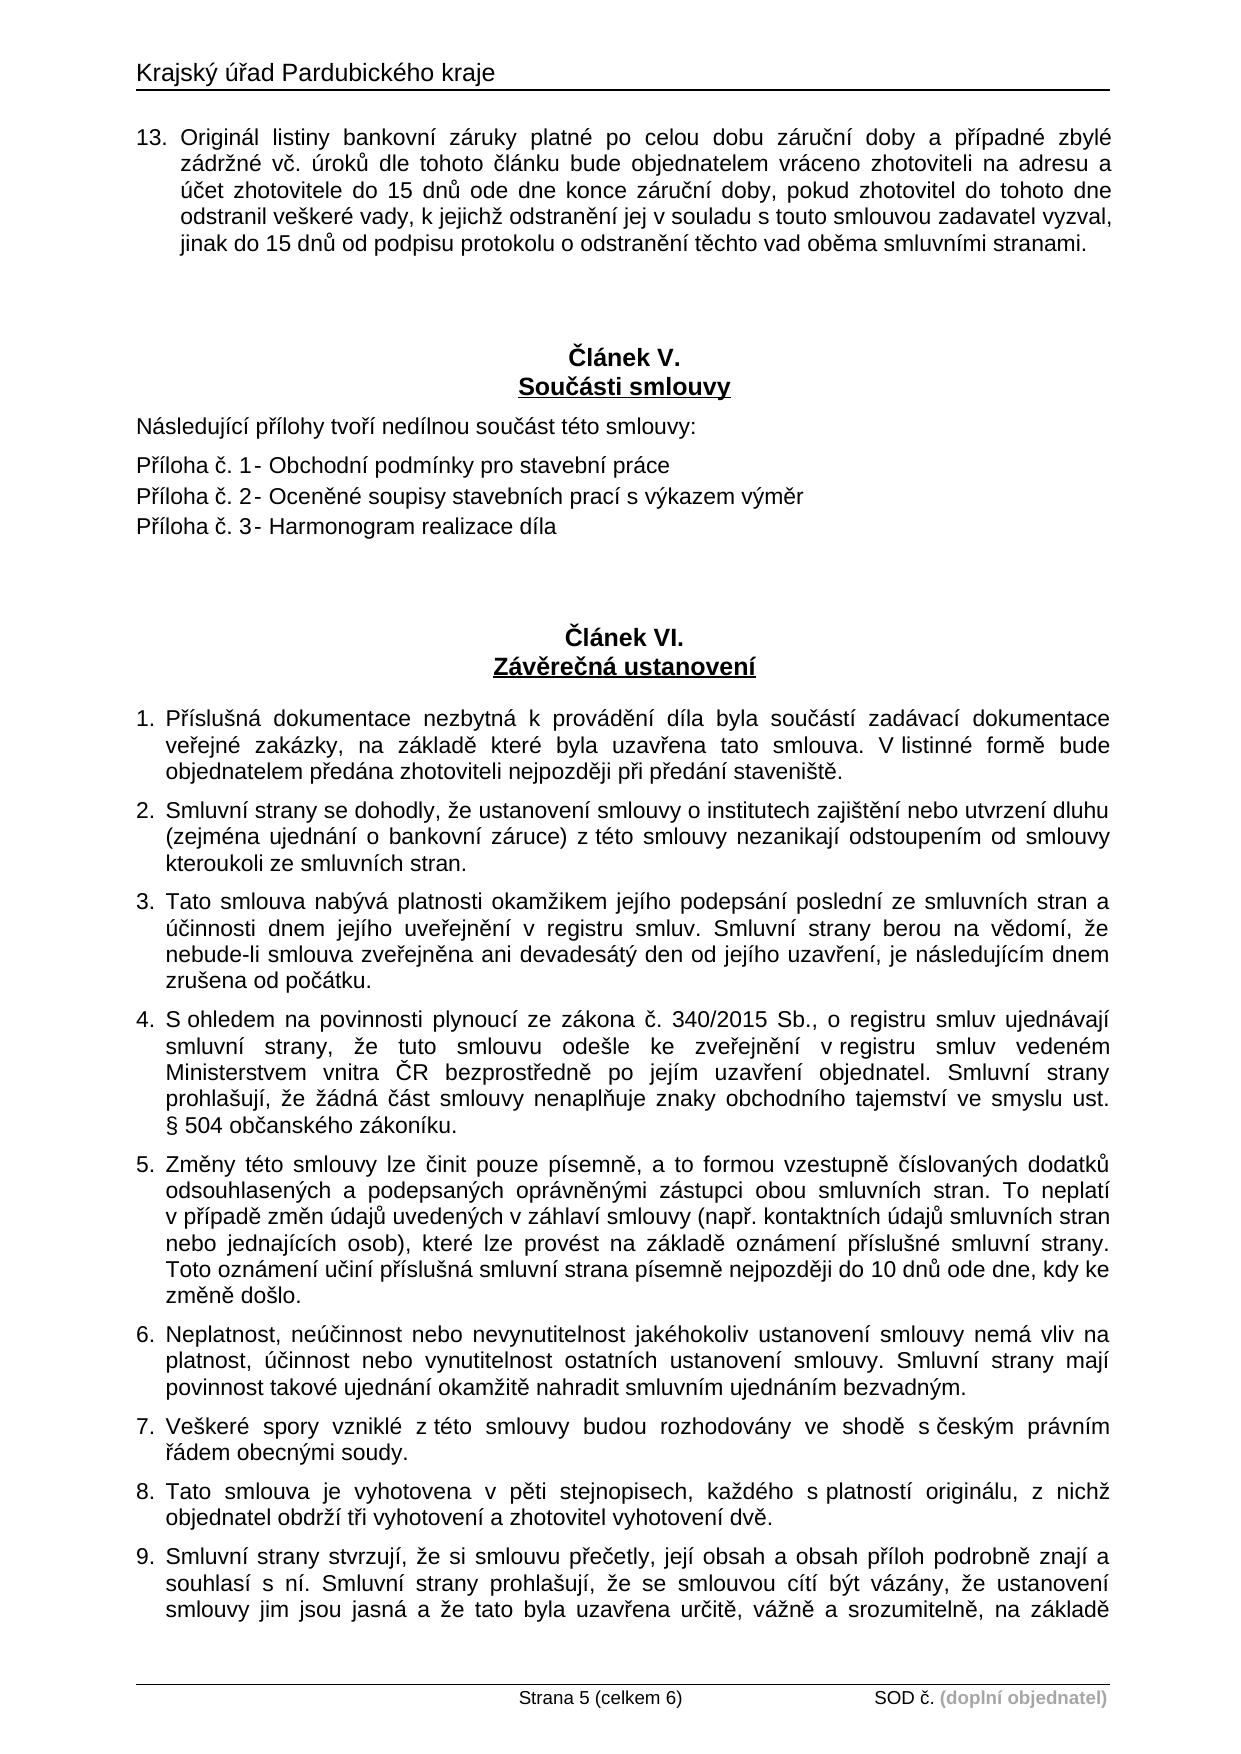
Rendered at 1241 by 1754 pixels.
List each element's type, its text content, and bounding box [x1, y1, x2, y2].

list Smluvní strany se dohodly, že ustanovení smlouvy o institutech zajištění nebo utvrzení dluhu (zejména ujednání o bankovní záruce) z této smlouvy nezanikají odstoupením od smlouvy kteroukoli ze smluvních stran. [136, 797, 1110, 876]
list Neplatnost, neúčinnost nebo nevynutitelnost jakéhokoliv ustanovení smlouvy nemá vliv na platnost, účinnost nebo vynutitelnost ostatních ustanovení smlouvy. Smluvní strany mají povinnost takové ujednání okamžitě nahradit smluvním ujednáním bezvadným. [136, 1321, 1110, 1400]
list Tato smlouva nabývá platnosti okamžikem jejího podepsání poslední ze smluvních stran a účinnosti dnem jejího uveřejnění v registru smluv. Smluvní strany berou na vědomí, že nebude-li smlouva zveřejněna ani devadesátý den od jejího uzavření, je následujícím dnem zrušena od počátku. [136, 888, 1110, 994]
text Následující přílohy tvoří nedílnou součást této smlouvy: [136, 413, 1113, 439]
text Závěrečná ustanovení [136, 651, 1113, 680]
text Článek VI. [136, 623, 1113, 651]
text Příloha č. 2 - Oceněné soupisy stavebních prací s výkazem výměr [136, 483, 1113, 509]
list Originál listiny bankovní záruky platné po celou dobu záruční doby a případné zbylé zádržné vč. úroků dle tohoto článku bude objednatelem vráceno zhotoviteli na adresu a účet zhotovitele do 15 dnů ode dne konce záruční doby, pokud zhotovitel do tohoto dne odstranil veškeré vady, k jejichž odstranění jej v souladu s touto smlouvou zadavatel vyzval, jinak do 15 dnů od podpisu protokolu o odstranění těchto vad oběma smluvními stranami. [136, 124, 1113, 256]
text Příloha č. 1 - Obchodní podmínky pro stavební práce [136, 452, 1113, 478]
list Veškeré spory vzniklé z této smlouvy budou rozhodovány ve shodě s českým právním řádem obecnými soudy. [136, 1413, 1110, 1465]
text Příloha č. 3 - Harmonogram realizace díla [136, 513, 1113, 539]
text Součásti smlouvy [136, 372, 1113, 401]
list S ohledem na povinnosti plynoucí ze zákona č. 340/2015 Sb., o registru smluv ujednávají smluvní strany, že tuto smlouvu odešle ke zveřejnění v registru smluv vedeném Ministerstvem vnitra ČR bezprostředně po jejím uzavření objednatel. Smluvní strany prohlašují, že žádná část smlouvy nenaplňuje znaky obchodního tajemství ve smyslu ust. § 504 občanského zákoníku. [136, 1006, 1110, 1138]
list Tato smlouva je vyhotovena v pěti stejnopisech, každého s platností originálu, z nichž objednatel obdrží tři vyhotovení a zhotovitel vyhotovení dvě. [136, 1478, 1110, 1531]
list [136, 1543, 1110, 1622]
list Změny této smlouvy lze činit pouze písemně, a to formou vzestupně číslovaných dodatků odsouhlasených a podepsaných oprávněnými zástupci obou smluvních stran. To neplatí v případě změn údajů uvedených v záhlaví smlouvy (např. kontaktních údajů smluvních stran nebo jednajících osob), které lze provést na základě oznámení příslušné smluvní strany. Toto oznámení učiní příslušná smluvní strana písemně nejpozději do 10 dnů ode dne, kdy ke změně došlo. [136, 1151, 1110, 1309]
text Článek V. [136, 343, 1113, 372]
list Příslušná dokumentace nezbytná k provádění díla byla součástí zadávací dokumentace veřejné zakázky, na základě které byla uzavřena tato smlouva. V listinné formě bude objednatelem předána zhotoviteli nejpozději při předání staveniště. [136, 705, 1110, 784]
